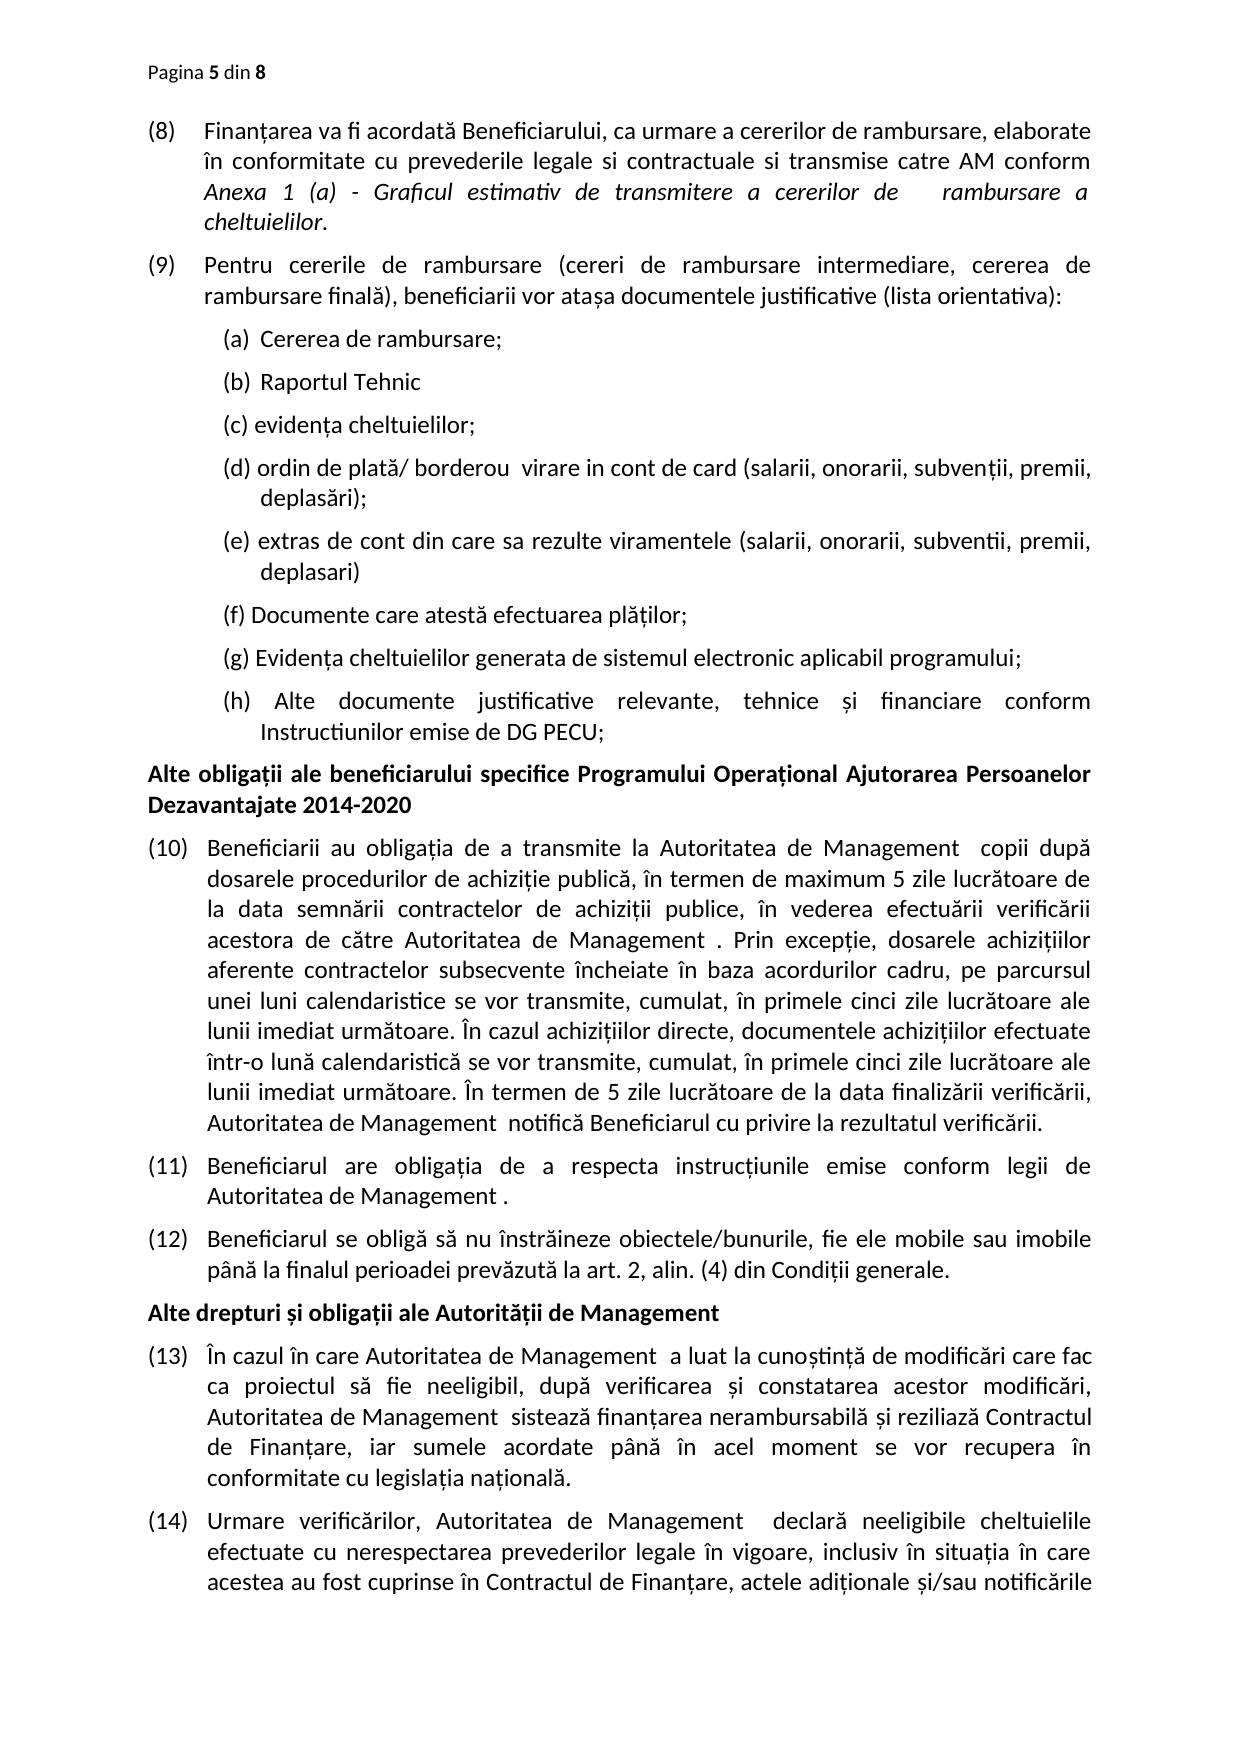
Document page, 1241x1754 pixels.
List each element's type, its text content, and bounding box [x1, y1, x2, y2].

text (e) extras de cont din care sa rezulte viramentele (salarii, onorarii, subventii, premii, deplasari) [223, 526, 1092, 587]
list Beneficiarul se obligă să nu înstrăineze obiectele/bunurile, fie ele mobile sau imobile până la finalul perioadei prevăzută la art. 2, alin. (4) din Condiții generale. [148, 1223, 1092, 1284]
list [148, 1505, 1092, 1597]
list Beneficiarii au obligația de a transmite la Autoritatea de Management copii după dosarele procedurilor de achiziție publică, în termen de maximum 5 zile lucrătoare de la data semnării contractelor de achiziții publice, în vederea efectuării verificării acestora de către Autoritatea de Management . Prin excepție, dosarele achizițiilor aferente contractelor subsecvente încheiate în baza acordurilor cadru, pe parcursul unei luni calendaristice se vor transmite, cumulat, în primele cinci zile lucrătoare ale lunii imediat următoare. În cazul achizițiilor directe, documentele achizițiilor efectuate într-o lună calendaristică se vor transmite, cumulat, în primele cinci zile lucrătoare ale lunii imediat următoare. În termen de 5 zile lucrătoare de la data finalizării verificării, Autoritatea de Management notifică Beneficiarul cu privire la rezultatul verificării. [148, 832, 1092, 1137]
list În cazul în care Autoritatea de Management a luat la cunoștință de modificări care fac ca proiectul să fie neeligibil, după verificarea și constatarea acestor modificări, Autoritatea de Management sistează finanţarea nerambursabilă și reziliază Contractul de Finanțare, iar sumele acordate până în acel moment se vor recupera în conformitate cu legislaţia naţională. [148, 1340, 1092, 1493]
list Finanțarea va fi acordată Beneficiarului, ca urmare a cererilor de rambursare, elaborate în conformitate cu prevederile legale si contractuale si transmise catre AM conform Anexa 1 (a) - Graficul estimativ de transmitere a cererilor de rambursare a cheltuielilor. [148, 115, 1092, 237]
text (g) Evidenţa cheltuielilor generata de sistemul electronic aplicabil programului; [148, 642, 1092, 673]
text Alte drepturi și obligații ale Autorității de Management [148, 1297, 1092, 1327]
list Raportul Tehnic [223, 366, 1092, 396]
list Beneficiarul are obligaţia de a respecta instrucțiunile emise conform legii de Autoritatea de Management . [148, 1150, 1092, 1211]
text Alte obligații ale beneficiarului specifice Programului Operațional Ajutorarea Persoanelor Dezavantajate 2014-2020 [148, 759, 1092, 820]
text (d) ordin de plată/ borderou virare in cont de card (salarii, onorarii, subvenţii, premii, deplasări); [223, 452, 1092, 513]
list Cererea de rambursare; [223, 323, 1092, 353]
text (c) evidenţa cheltuielilor; [148, 409, 1092, 439]
text (h) Alte documente justificative relevante, tehnice şi financiare conform Instructiunilor emise de DG PECU; [223, 685, 1092, 746]
list Pentru cererile de rambursare (cereri de rambursare intermediare, cererea de rambursare finală), beneficiarii vor atașa documentele justificative (lista orientativa): [148, 249, 1092, 310]
text (f) Documente care atestă efectuarea plăților; [148, 599, 1092, 629]
